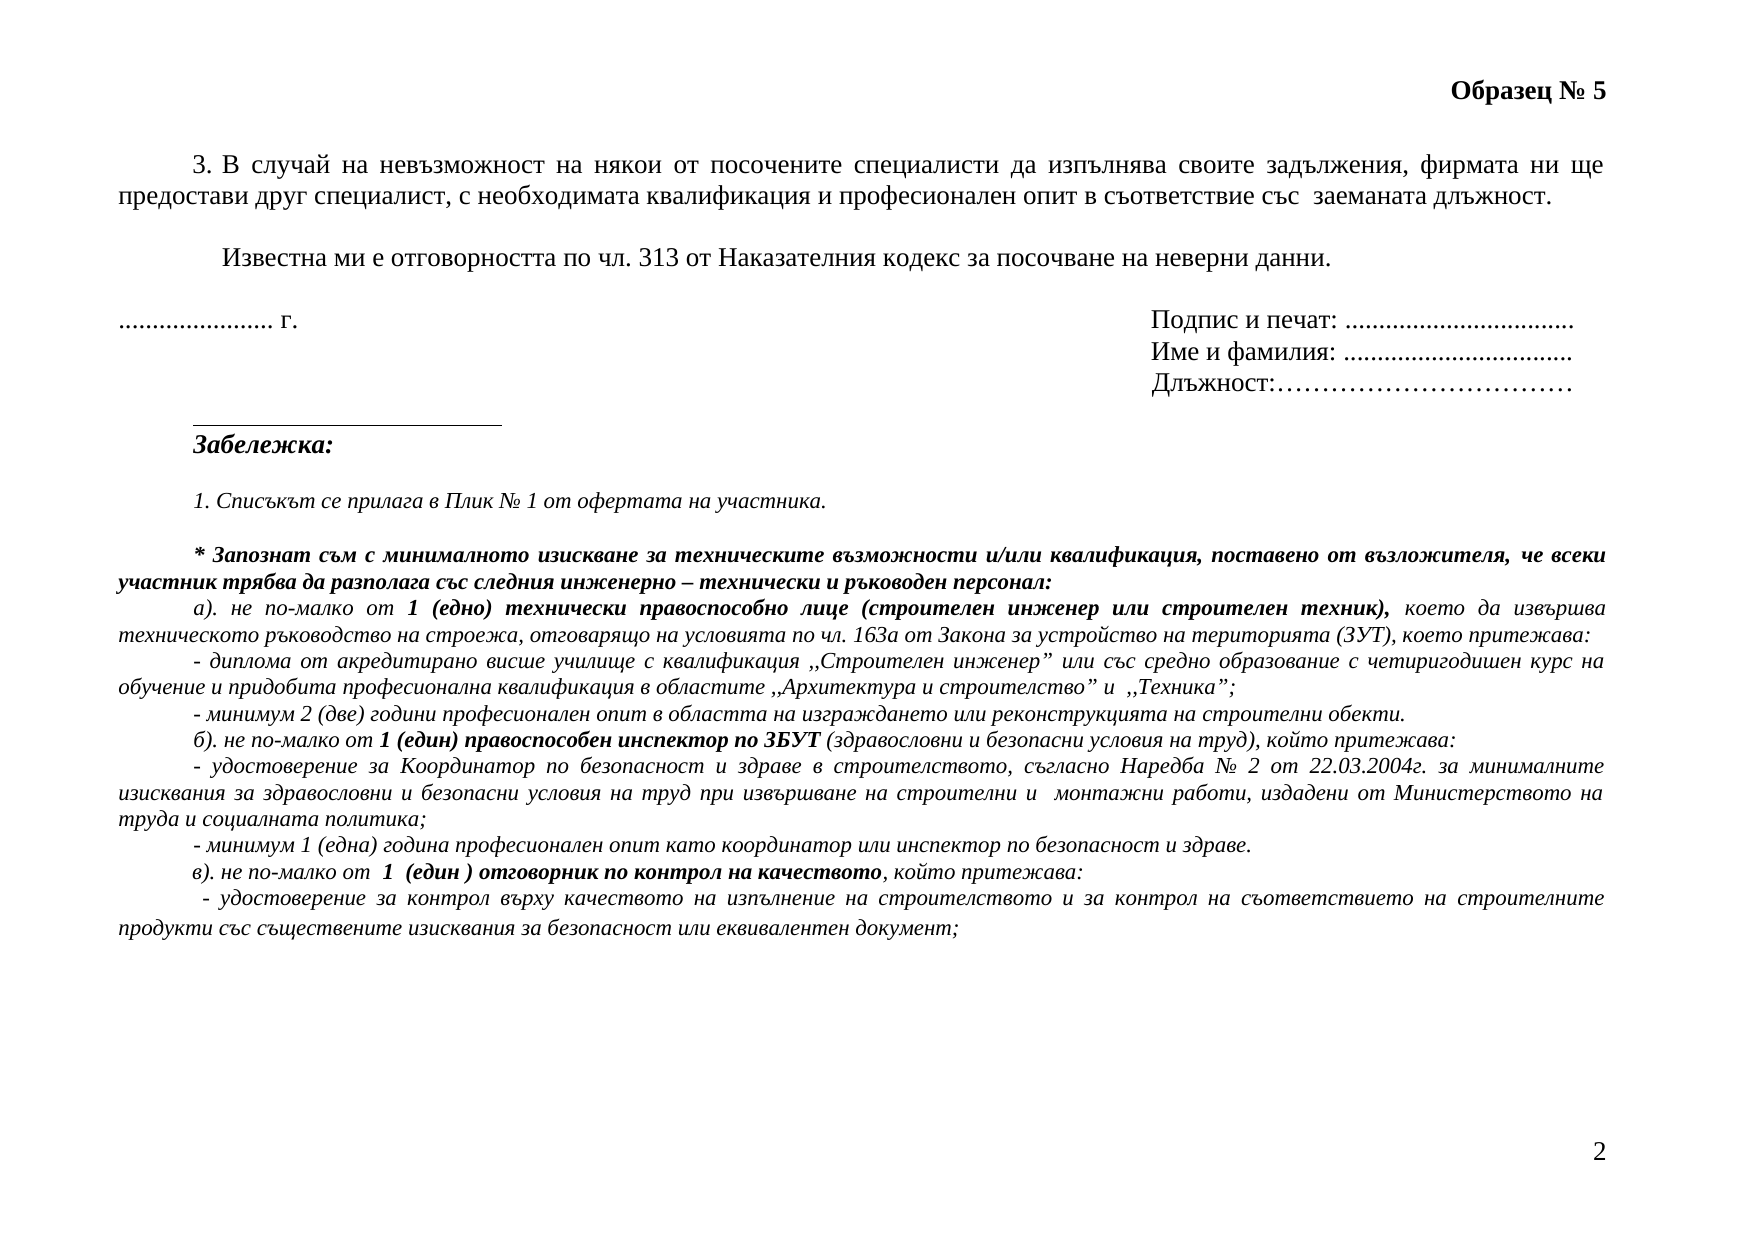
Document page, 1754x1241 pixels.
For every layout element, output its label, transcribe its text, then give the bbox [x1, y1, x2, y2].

list Забележка: [193, 426, 502, 459]
text - минимум 2 (две) години професионален опит в областта на изграждането или реконструкцията на строителни обекти. [118, 700, 1606, 726]
list Длъжност:…………………………… [118, 366, 1606, 397]
text - диплома от акредитирано висше училище с квалификация ,,Строителен инженер” или със средно образование с четиригодишен курс на обучение и придобита професионална квалификация в областите ,,Архитектура и строителство” и ,,Техника”; [118, 647, 1606, 700]
list ....................... г. Подпис и печат: .................................. [118, 303, 1606, 334]
text - удостоверение за Координатор по безопасност и здраве в строителството, съгласно Наредба № 2 от 22.03.2004г. за минималните изисквания за здравословни и безопасни условия на труд при извършване на строителни и монтажни работи, издадени от Министерството на труда и социалната политика; [118, 752, 1606, 831]
text б). не по-малко от 1 (един) правоспособен инспектор по ЗБУТ (здравословни и безопасни условия на труд), който притежава: [118, 726, 1606, 752]
list В случай на невъзможност на някои от посочените специалисти да изпълнява своите задължения, фирмата ни ще предостави друг специалист, с необходимата квалификация и професионален опит в съответствие със заеманата длъжност. [118, 148, 1606, 210]
list Име и фамилия: .................................. [118, 334, 1606, 366]
text - удостоверение за контрол върху качеството на изпълнение на строителството и за контрол на съответствието на строителните продукти със съществените изисквания за безопасност или еквивалентен документ; [118, 884, 1606, 941]
text а). не по-малко от 1 (едно) технически правоспособно лице (строителен инженер или строителен техник), което да извършва техническото ръководство на строежа, отговарящо на условията по чл. 163а от Закона за устройство на територията (ЗУТ), което притежава: [118, 594, 1606, 647]
list 1. Списъкът се прилага в Плик № 1 от офертата на участника. [118, 487, 1606, 513]
text в). не по-малко от 1 (един ) отговорник по контрол на качеството, който притежава: [118, 858, 1606, 884]
text * Запознат съм с минималното изискване за техническите възможности и/или квалификация, поставено от възложителя, че всеки участник трябва да разполага със следния инженерно – технически и ръководен персонал: [118, 542, 1606, 594]
list Известна ми е отговорността по чл. 313 от Наказателния кодекс за посочване на неверни данни. [118, 241, 1606, 272]
text - минимум 1 (една) година професионален опит като координатор или инспектор по безопасност и здраве. [118, 831, 1606, 858]
